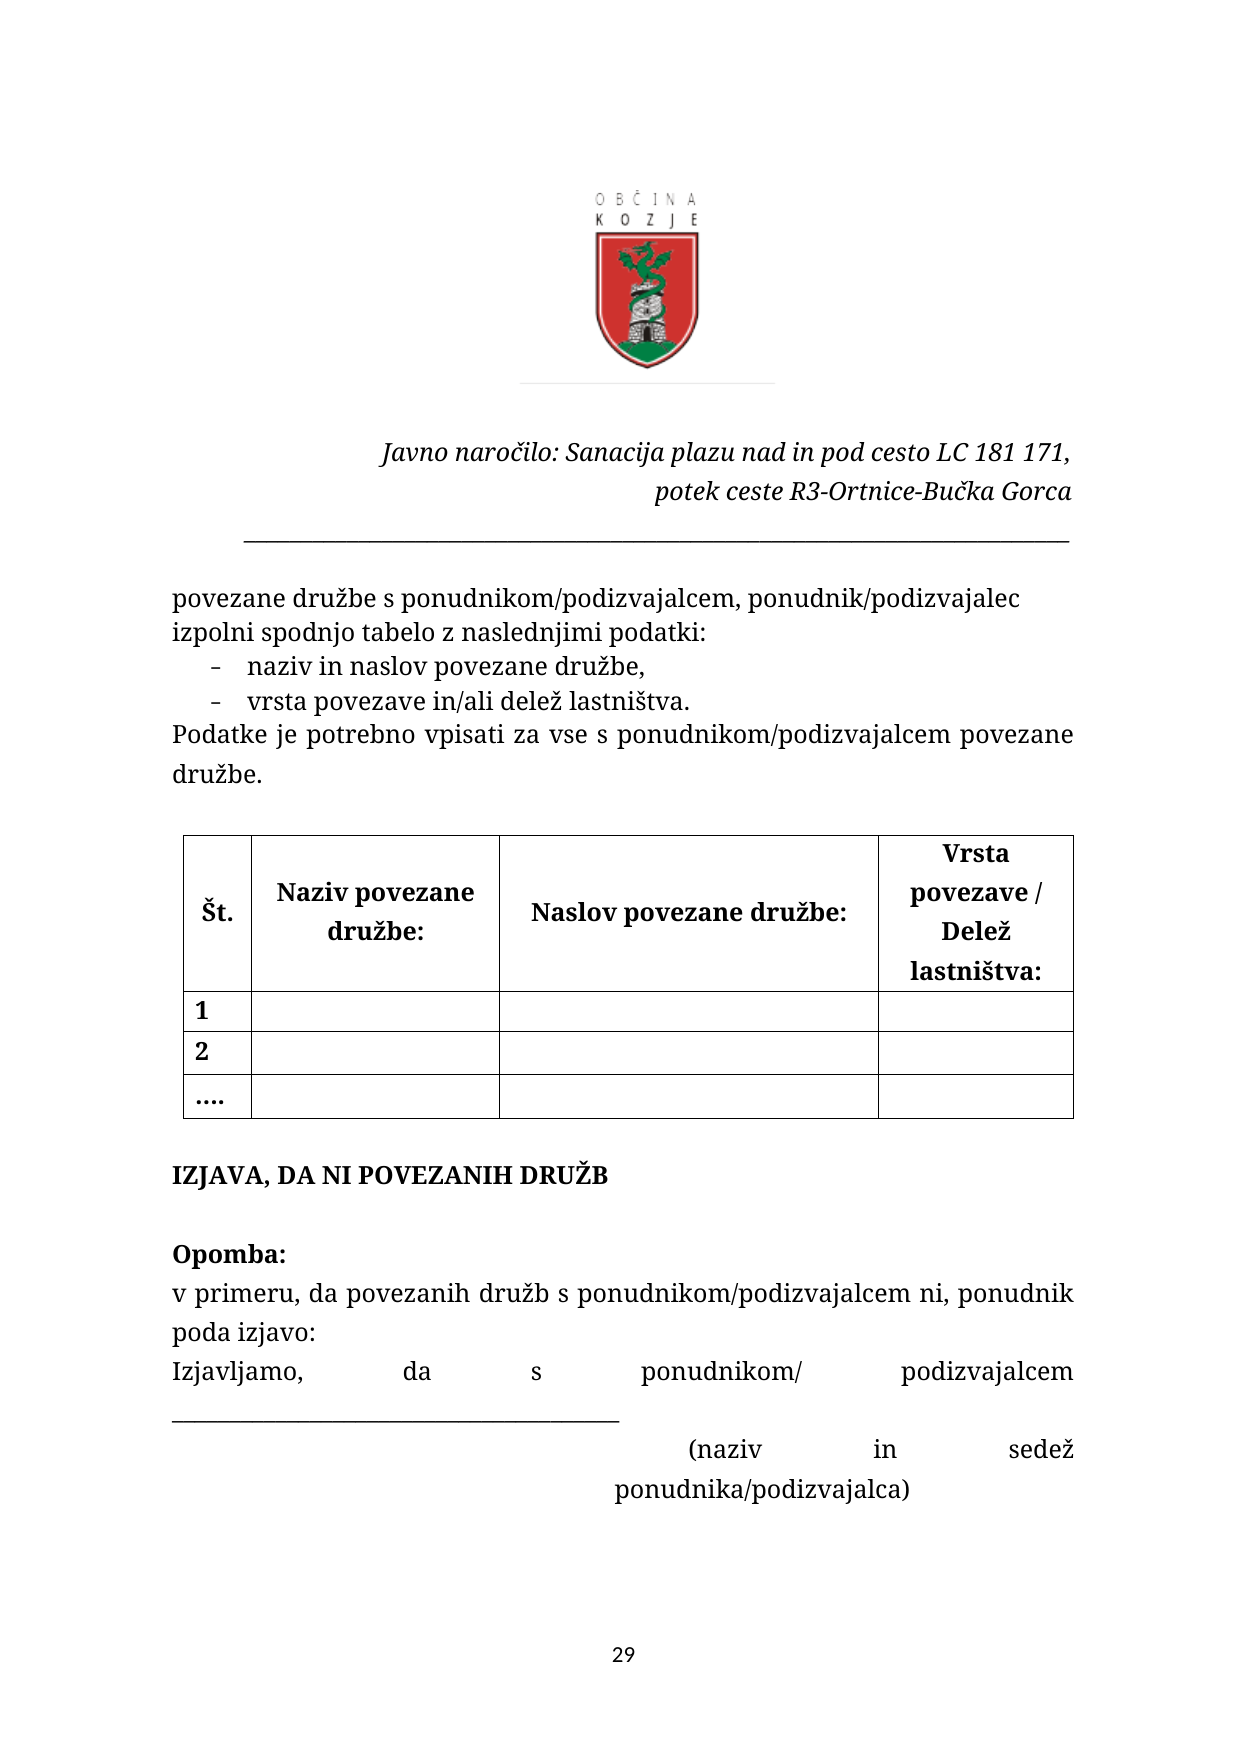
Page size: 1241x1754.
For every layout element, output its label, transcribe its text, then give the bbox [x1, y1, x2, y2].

table_header Vrsta povezave / Delež lastništva: [879, 836, 1073, 991]
table_cell [879, 1075, 1073, 1118]
table_cell …. [184, 1075, 251, 1118]
table_header Naslov povezane družbe: [500, 836, 878, 991]
table_header Naziv povezane družbe: [252, 836, 499, 991]
table_cell [500, 1032, 878, 1074]
text IZJAVA, DA NI POVEZANIH DRUŽB [172, 1158, 1074, 1192]
text V primeru, da so s ponudnikom/podizvajalcem povezane družbe, za katere se glede na določbe zakona, ki ureja gospodarske družbe šteje, da so povezane družbe s ponudnikom/podizvajalcem, ponudnik/podizvajalec izpolni spodnjo tabelo z naslednjimi podatki: [172, 581, 1074, 649]
list vrsta povezave in/ali delež lastništva. [209, 683, 1074, 717]
table_header Št. [184, 836, 251, 991]
text Podatke je potrebno vpisati za vse s ponudnikom/podizvajalcem povezane družbe. [172, 717, 1074, 790]
text v primeru, da povezanih družb s ponudnikom/podizvajalcem ni, ponudnik poda izjavo: [172, 1275, 1074, 1349]
text Opomba: [172, 1236, 1074, 1270]
table_cell [879, 1032, 1073, 1074]
table_cell [252, 1032, 499, 1074]
table_cell [879, 992, 1073, 1031]
table_cell [252, 992, 499, 1031]
table_cell [500, 992, 878, 1031]
text Izjavljamo, da s ponudnikom/ podizvajalcem _______________________________________ [172, 1354, 1074, 1427]
table_cell [252, 1075, 499, 1118]
list naziv in naslov povezane družbe, [209, 649, 1074, 683]
table_cell 2 [184, 1032, 251, 1074]
table_cell 1 [184, 992, 251, 1031]
table_cell [500, 1075, 878, 1118]
text (naziv in sedež ponudnika/podizvajalca) [614, 1432, 1074, 1505]
